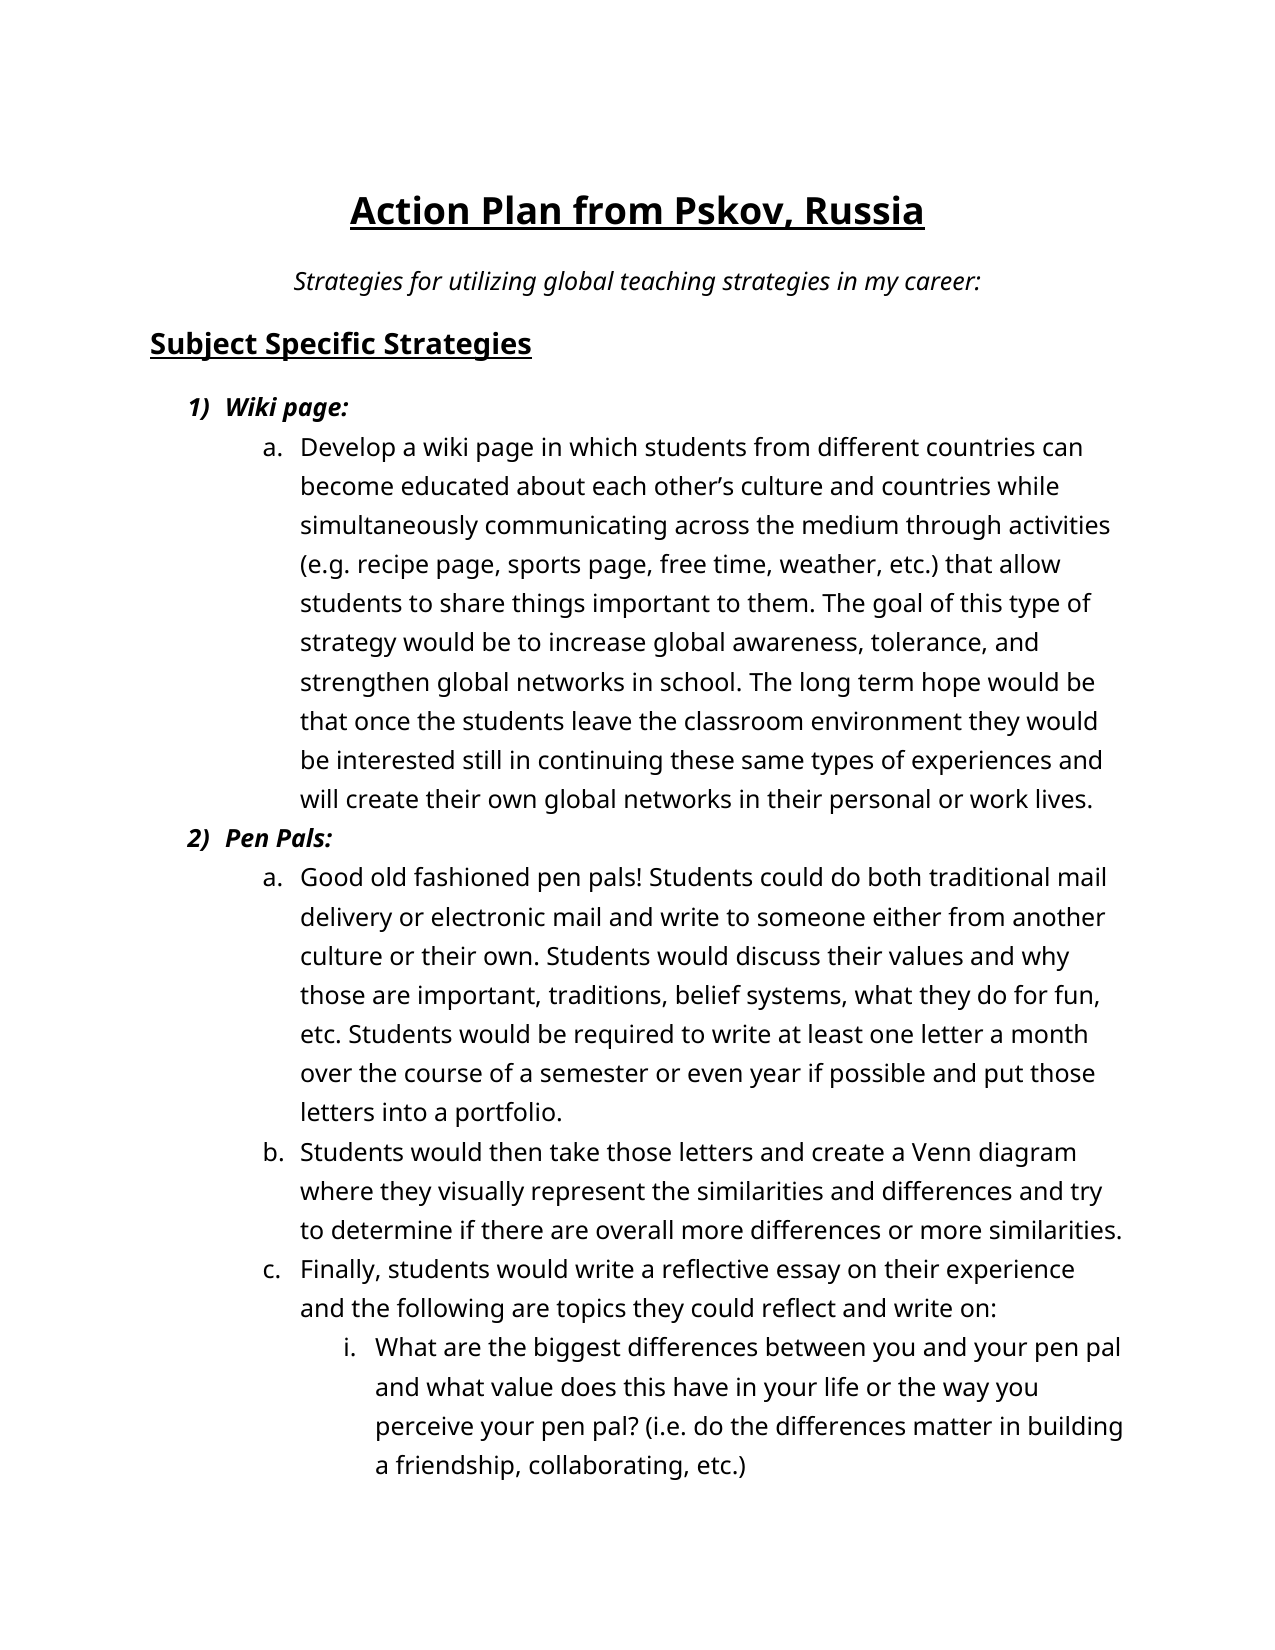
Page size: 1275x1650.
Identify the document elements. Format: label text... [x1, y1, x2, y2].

text Strategies for utilizing global teaching strategies in my career: [150, 263, 1125, 298]
list Develop a wiki page in which students from different countries can become educated about each other’s culture and countries while simultaneously communicating across the medium through activities (e.g. recipe page, sports page, free time, weather, etc.) that allow students to share things important to them. The goal of this type of strategy would be to increase global awareness, tolerance, and strengthen global networks in school. The long term hope would be that once the students leave the classroom environment they would be interested still in continuing these same types of experiences and will create their own global networks in their personal or work lives. [262, 429, 1125, 816]
list Students would then take those letters and create a Venn diagram where they visually represent the similarities and differences and try to determine if there are overall more differences or more similarities. [262, 1134, 1125, 1247]
list Good old fashioned pen pals! Students could do both traditional mail delivery or electronic mail and write to someone either from another culture or their own. Students would discuss their values and why those are important, traditions, belief systems, what they do for fun, etc. Students would be required to write at least one letter a month over the course of a semester or even year if possible and put those letters into a portfolio. [262, 860, 1125, 1129]
list Finally, students would write a reflective essay on their experience and the following are topics they could reflect and write on: [262, 1252, 1125, 1325]
text Action Plan from Pskov, Russia [150, 184, 1125, 235]
list Pen Pals: [187, 821, 1125, 855]
text Subject Specific Strategies [150, 323, 1125, 363]
list What are the biggest differences between you and your pen pal and what value does this have in your life or the way you perceive your pen pal? (i.e. do the differences matter in building a friendship, collaborating, etc.) [356, 1330, 1125, 1482]
list Wiki page: [187, 390, 1125, 424]
